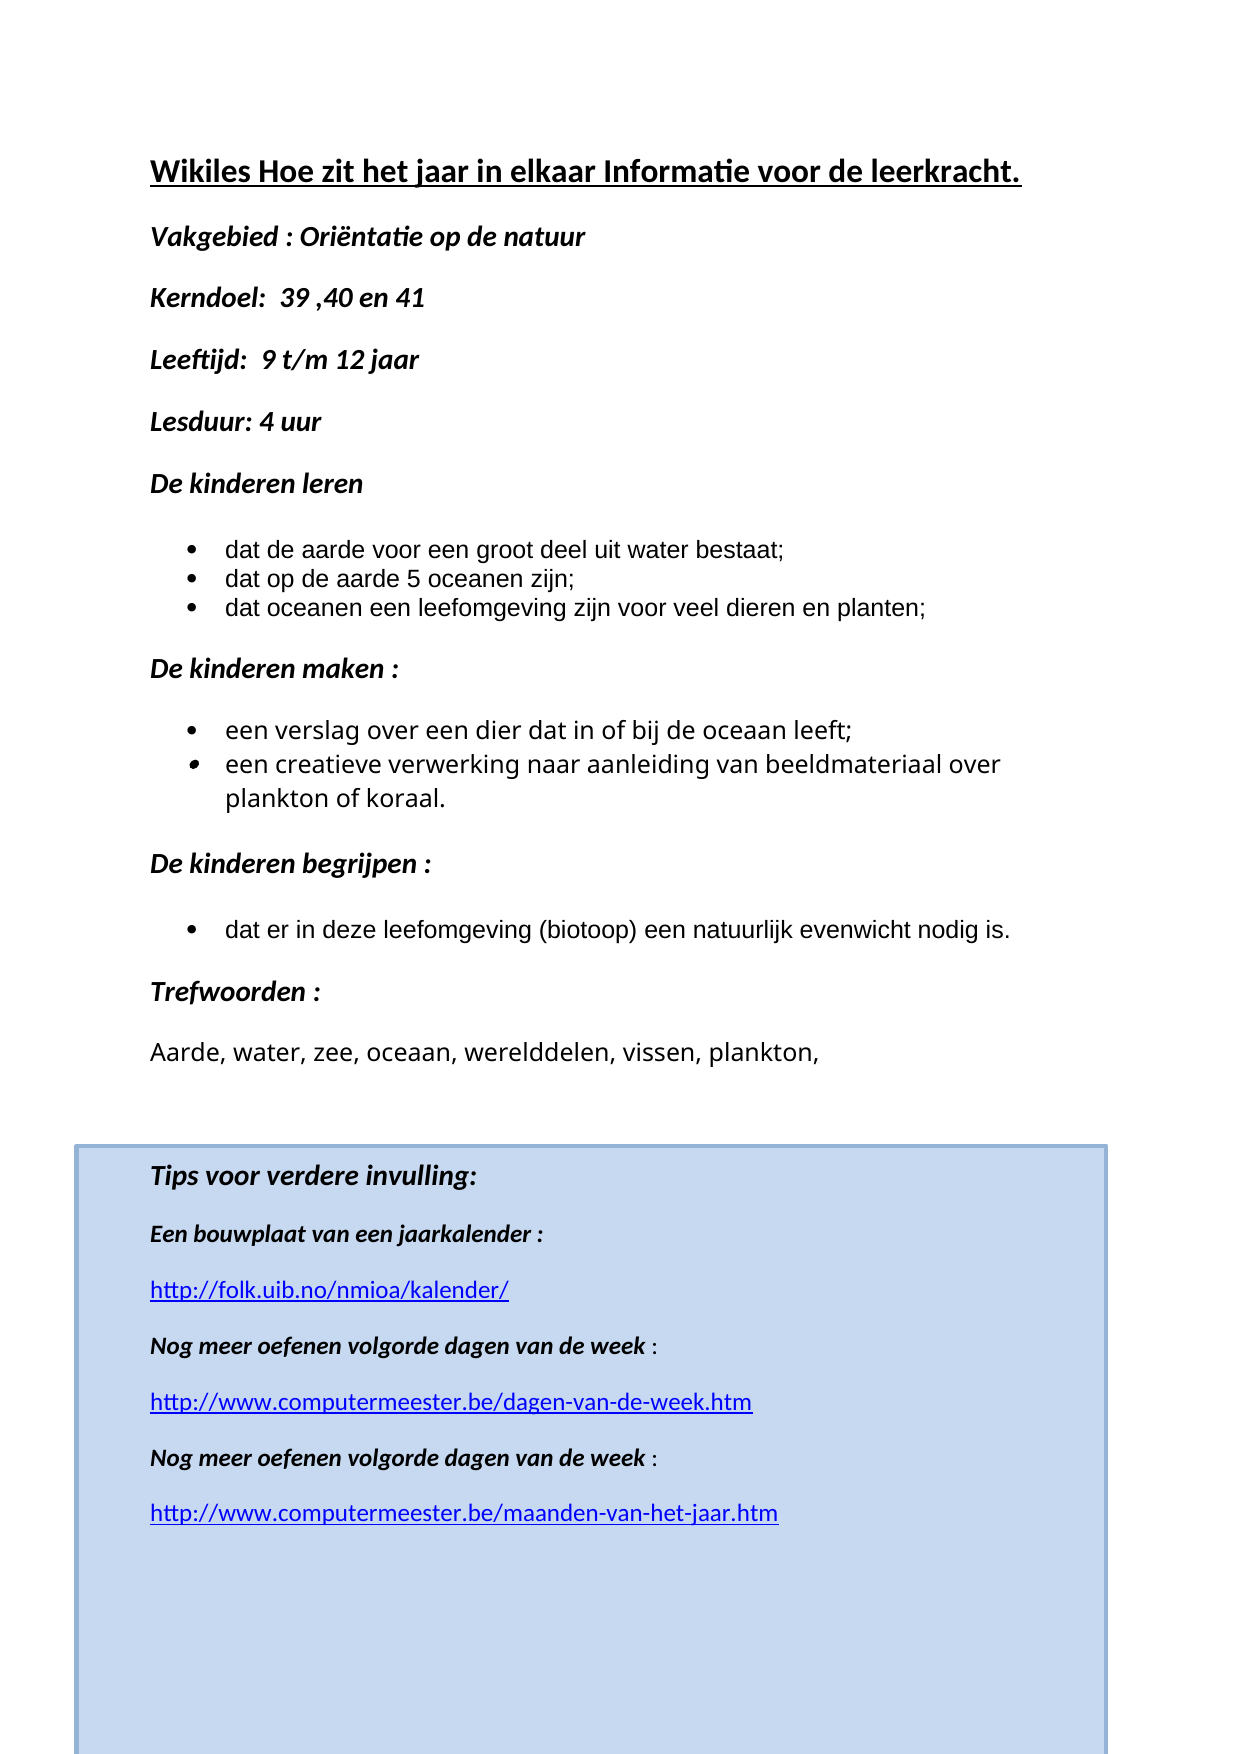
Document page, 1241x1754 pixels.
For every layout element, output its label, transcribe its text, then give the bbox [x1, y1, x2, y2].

list dat er in deze leefomgeving (biotoop) een natuurlijk evenwicht nodig is. [187, 915, 1090, 944]
text http://folk.uib.no/nmioa/kalender/ [150, 1274, 1090, 1305]
text Wikiles Hoe zit het jaar in elkaar Informatie voor de leerkracht. [150, 150, 1090, 191]
text Nog meer oefenen volgorde dagen van de week : [150, 1442, 1090, 1472]
text Kerndoel: 39 ,40 en 41 [150, 279, 1090, 315]
text Trefwoorden : [150, 973, 1090, 1009]
text Nog meer oefenen volgorde dagen van de week : [150, 1330, 1090, 1361]
text Vakgebied : Oriëntatie op de natuur [150, 218, 1090, 253]
text http://www.computermeester.be/dagen-van-de-week.htm [150, 1386, 1090, 1416]
text De kinderen maken : [150, 651, 1090, 686]
text De kinderen begrijpen : [150, 845, 1090, 881]
list dat de aarde voor een groot deel uit water bestaat; [187, 535, 1090, 564]
text Een bouwplaat van een jaarkalender : [150, 1218, 1090, 1249]
list een verslag over een dier dat in of bij de oceaan leeft; [187, 712, 1090, 746]
text Aarde, water, zee, oceaan, werelddelen, vissen, plankton, [150, 1035, 1090, 1069]
text De kinderen leren [150, 465, 1090, 500]
list dat oceanen een leefomgeving zijn voor veel dieren en planten; [187, 592, 1090, 621]
list dat op de aarde 5 oceanen zijn; [187, 564, 1090, 592]
text http://www.computermeester.be/maanden-van-het-jaar.htm [150, 1498, 1090, 1528]
text Lesduur: 4 uur [150, 403, 1090, 438]
list een creatieve verwerking naar aanleiding van beeldmateriaal over plankton of koraal. [187, 746, 1090, 814]
text Leeftijd: 9 t/m 12 jaar [150, 341, 1090, 377]
text Tips voor verdere invulling: [150, 1157, 1090, 1192]
